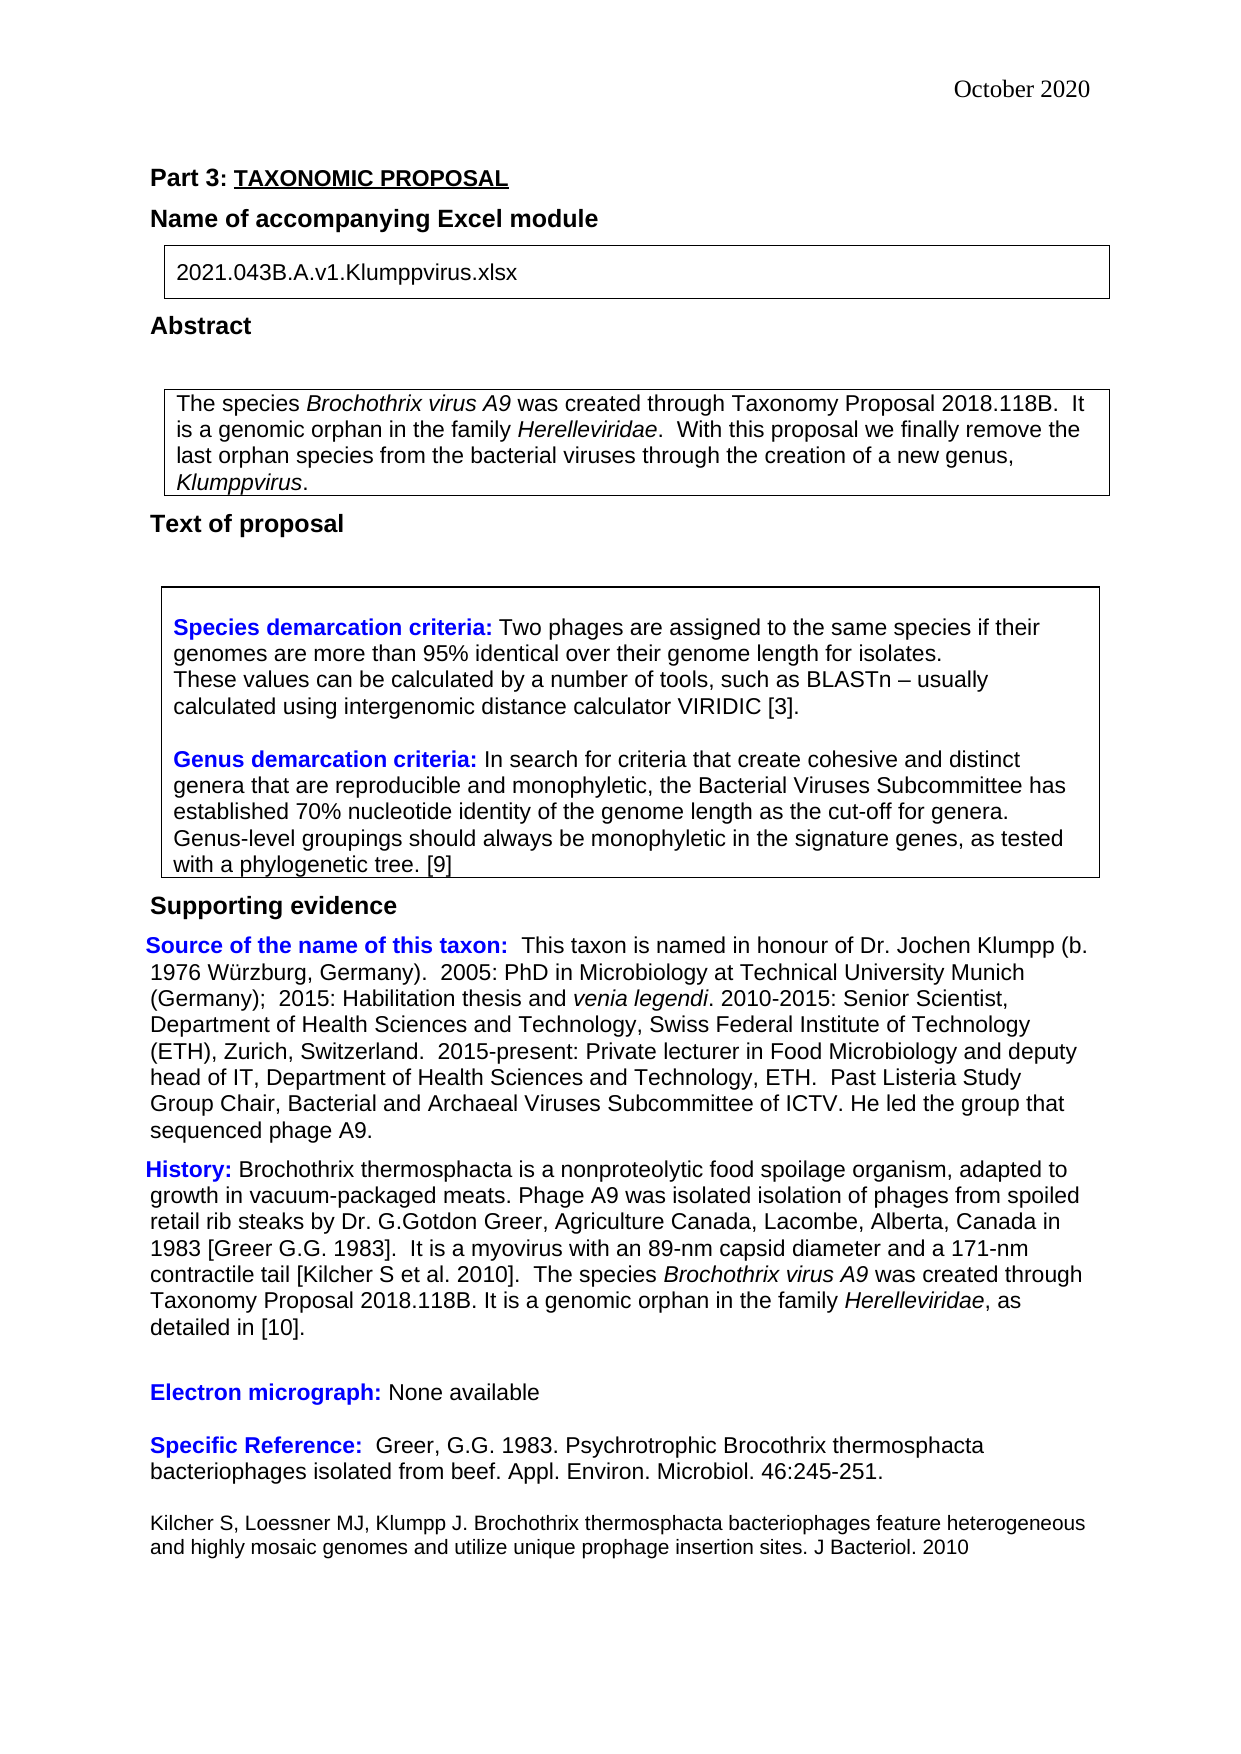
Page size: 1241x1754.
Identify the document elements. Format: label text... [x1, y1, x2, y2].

text Part 3: TAXONOMIC PROPOSAL [150, 162, 1090, 191]
text Electron micrograph: None available [150, 1379, 1090, 1405]
text Text of proposal [150, 509, 1090, 537]
text Abstract [150, 311, 1090, 340]
table_header 2021.043B.A.v1.Klumppvirus.xlsx [165, 246, 1109, 297]
table_header [150, 550, 1111, 878]
text Source of the name of this taxon: This taxon is named in honour of Dr. Jochen Klumpp (b. 1976 Würzburg, Germany). 2005: PhD in Microbiology at Technical University Munich (Germany); 2015: Habilitation thesis and venia legendi. 2010-2015: Senior Scientist, Department of Health Sciences and Technology, Swiss Federal Institute of Technology (ETH), Zurich, Switzerland. 2015-present: Private lecturer in Food Microbiology and deputy head of IT, Department of Health Sciences and Technology, ETH. Past Listeria Study Group Chair, Bacterial and Archaeal Viruses Subcommittee of ICTV. He led the group that sequenced phage A9. [145, 932, 1090, 1143]
text History: Brochothrix thermosphacta is a nonproteolytic food spoilage organism, adapted to growth in vacuum-packaged meats. Phage A9 was isolated isolation of phages from spoiled retail rib steaks by Dr. G.Gotdon Greer, Agriculture Canada, Lacombe, Alberta, Canada in 1983 [Greer G.G. 1983]. It is a myovirus with an 89-nm capsid diameter and a 171-nm contractile tail [Kilcher S et al. 2010]. The species Brochothrix virus A9 was created through Taxonomy Proposal 2018.118B. It is a genomic orphan in the family Herelleviridae, as detailed in [10]. [145, 1156, 1090, 1340]
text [150, 1511, 1090, 1558]
text Supporting evidence [150, 891, 1090, 920]
text Name of accompanying Excel module [150, 204, 1090, 232]
text Specific Reference: Greer, G.G. 1983. Psychrotrophic Brocothrix thermosphacta bacteriophages isolated from beef. Appl. Environ. Microbiol. 46:245-251. [150, 1432, 1090, 1484]
table_header The species Brochothrix virus A9 was created through Taxonomy Proposal 2018.118B. It is a genomic orphan in the family Herelleviridae. With this proposal we finally remove the last orphan species from the bacterial viruses through the creation of a new genus, Klumppvirus. [165, 390, 1109, 495]
